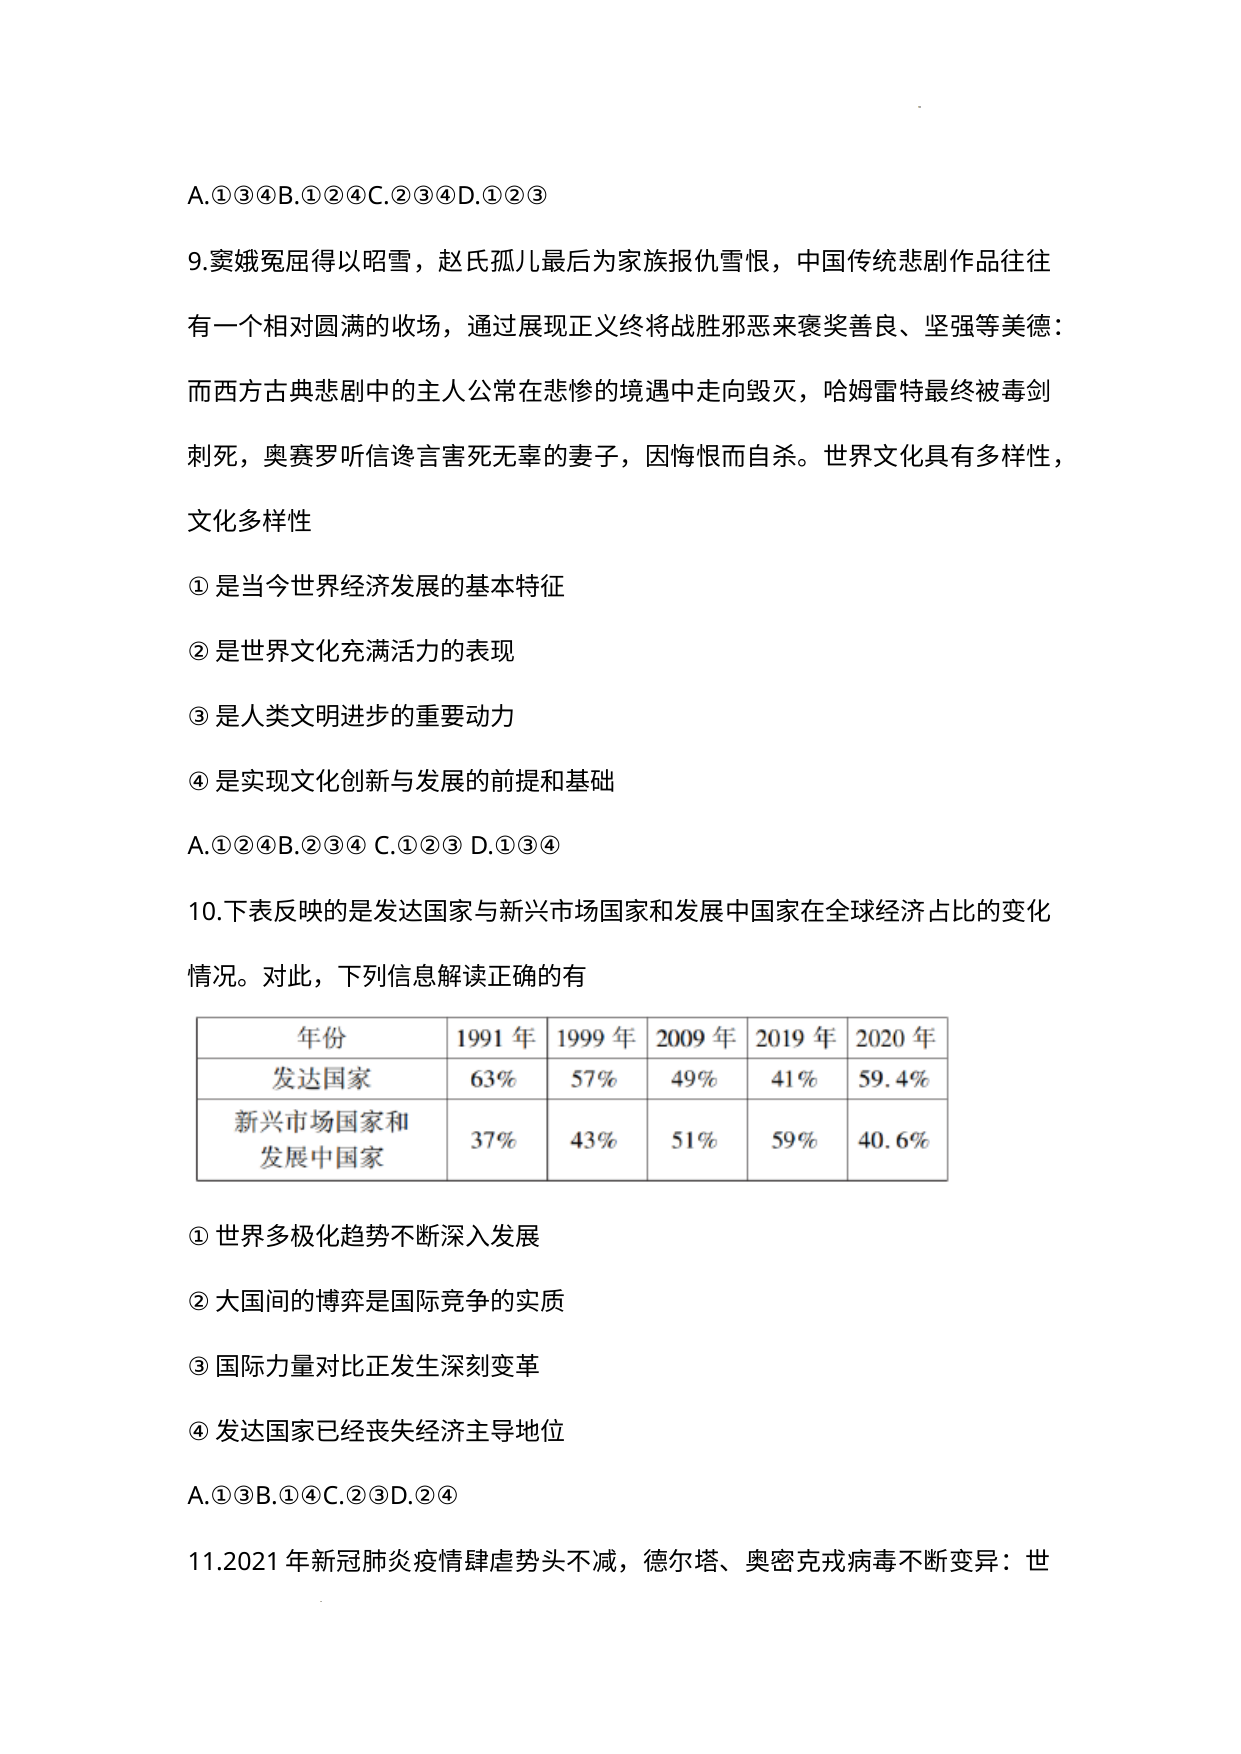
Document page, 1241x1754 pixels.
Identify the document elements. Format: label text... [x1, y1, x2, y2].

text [187, 1527, 1053, 1592]
text A.①②④B.②③④ C.①②③ D.①③④ [187, 812, 1053, 877]
text ③国际力量对比正发生深刻变革 [187, 1332, 1053, 1397]
text A.①③B.①④C.②③D.②④ [187, 1462, 1053, 1527]
text ②是世界文化充满活力的表现 [187, 617, 1053, 682]
text 9.窦娥冤屈得以昭雪，赵氏孤儿最后为家族报仇雪恨，中国传统悲剧作品往往有一个相对圆满的收场，通过展现正义终将战胜邪恶来褒奖善良、坚强等美德：而西方古典悲剧中的主人公常在悲惨的境遇中走向毁灭，哈姆雷特最终被毒剑刺死，奥赛罗听信谗言害死无辜的妻子，因悔恨而自杀。世界文化具有多样性，文化多样性 [187, 227, 1053, 552]
text ④是实现文化创新与发展的前提和基础 [187, 747, 1053, 812]
picture [187, 1007, 991, 1185]
text 10.下表反映的是发达国家与新兴市场国家和发展中国家在全球经济占比的变化情况。对此，下列信息解读正确的有 [187, 877, 1053, 1007]
text ①世界多极化趋势不断深入发展 [187, 1202, 1053, 1267]
text ②大国间的博弈是国际竞争的实质 [187, 1267, 1053, 1332]
text ①是当今世界经济发展的基本特征 [187, 552, 1053, 617]
text A.①③④B.①②④C.②③④D.①②③ [187, 162, 1053, 227]
text ④发达国家已经丧失经济主导地位 [187, 1397, 1053, 1462]
text ③是人类文明进步的重要动力 [187, 682, 1053, 747]
